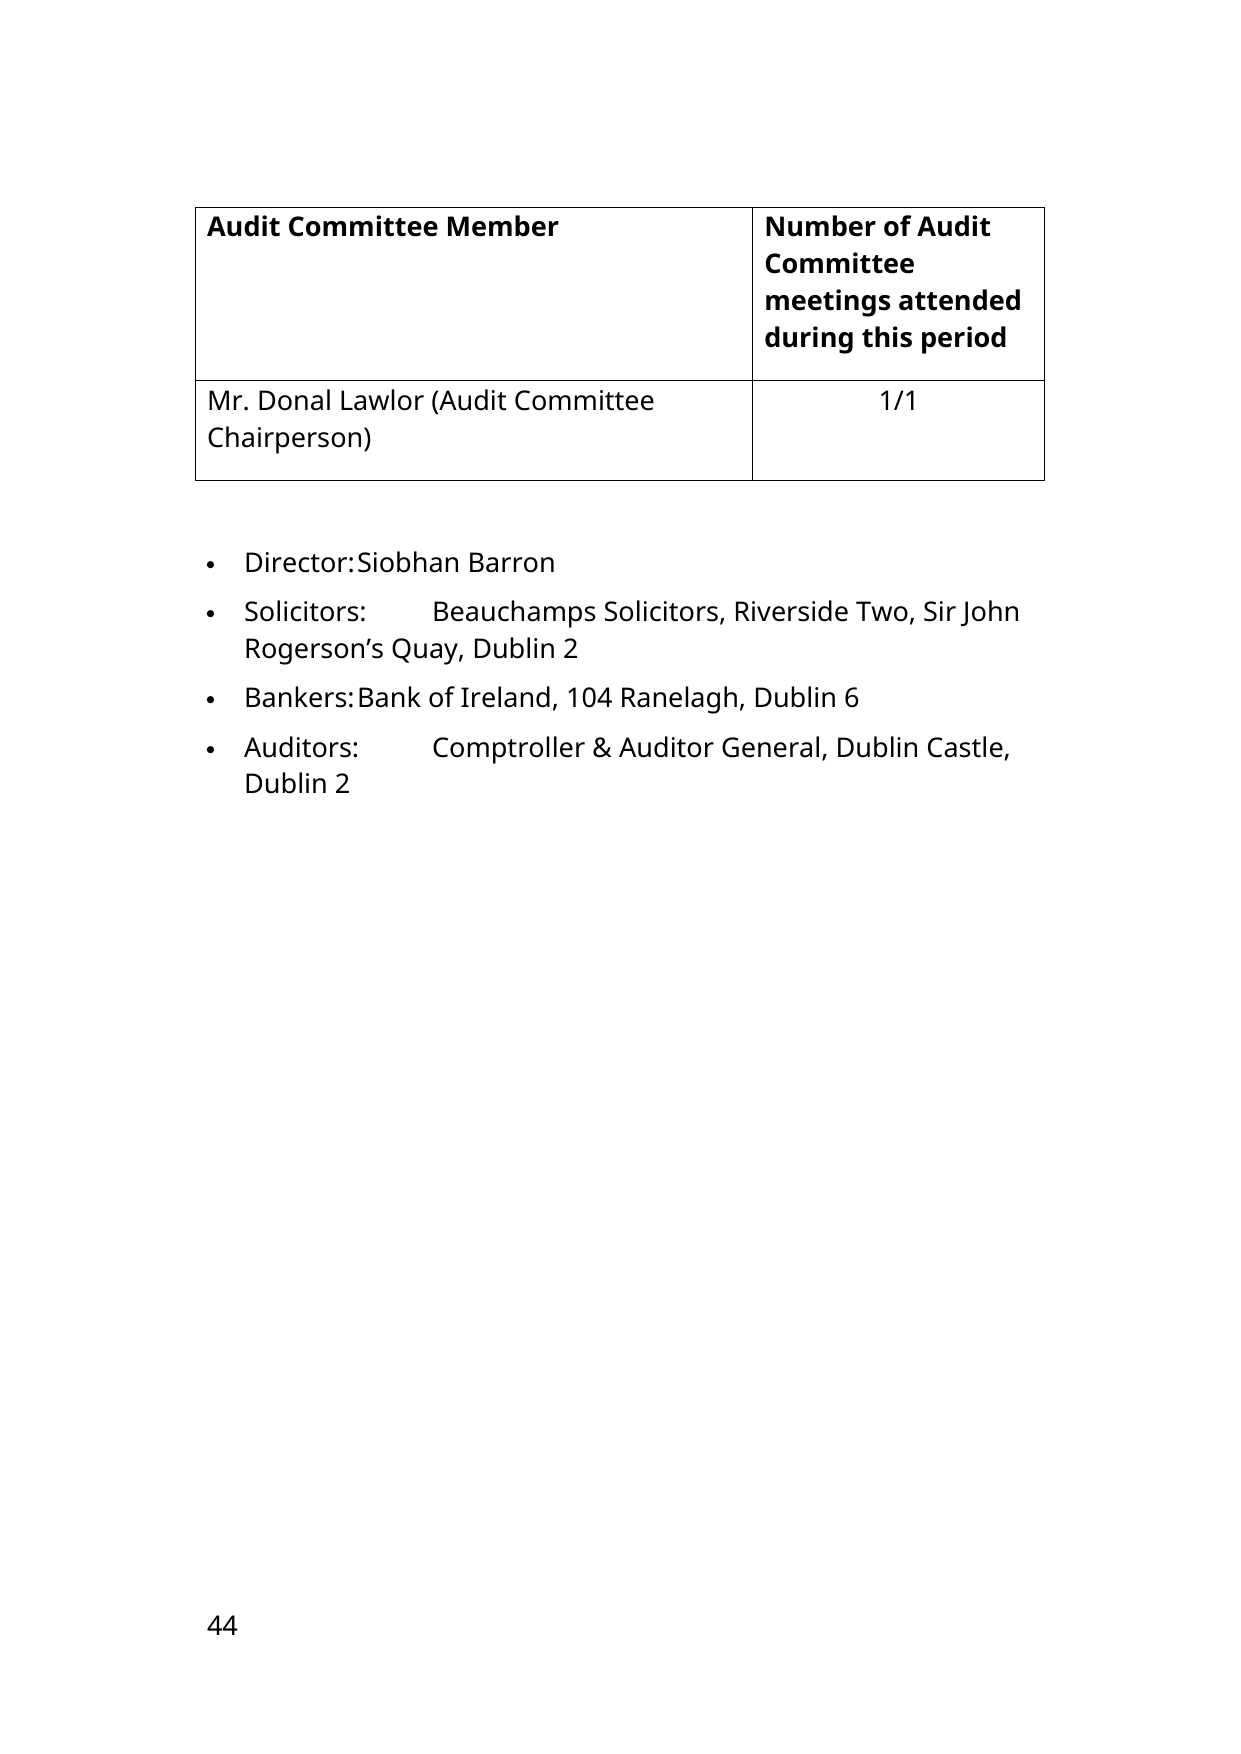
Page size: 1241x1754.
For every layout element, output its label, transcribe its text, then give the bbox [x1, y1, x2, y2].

table_cell 1/1 [753, 381, 1044, 480]
table_header Audit Committee Member [196, 208, 752, 380]
table_header Number of Audit Committee meetings attended during this period [753, 208, 1044, 380]
list Auditors: Comptroller & Auditor General, Dublin Castle, Dublin 2 [207, 728, 1033, 802]
list Bankers: Bank of Ireland, 104 Ranelagh, Dublin 6 [207, 679, 1033, 716]
table_cell Mr. Donal Lawlor (Audit Committee Chairperson) [196, 381, 752, 480]
list Solicitors: Beauchamps Solicitors, Riverside Two, Sir John Rogerson’s Quay, Dublin 2 [207, 592, 1033, 666]
list Director: Siobhan Barron [207, 543, 1033, 580]
